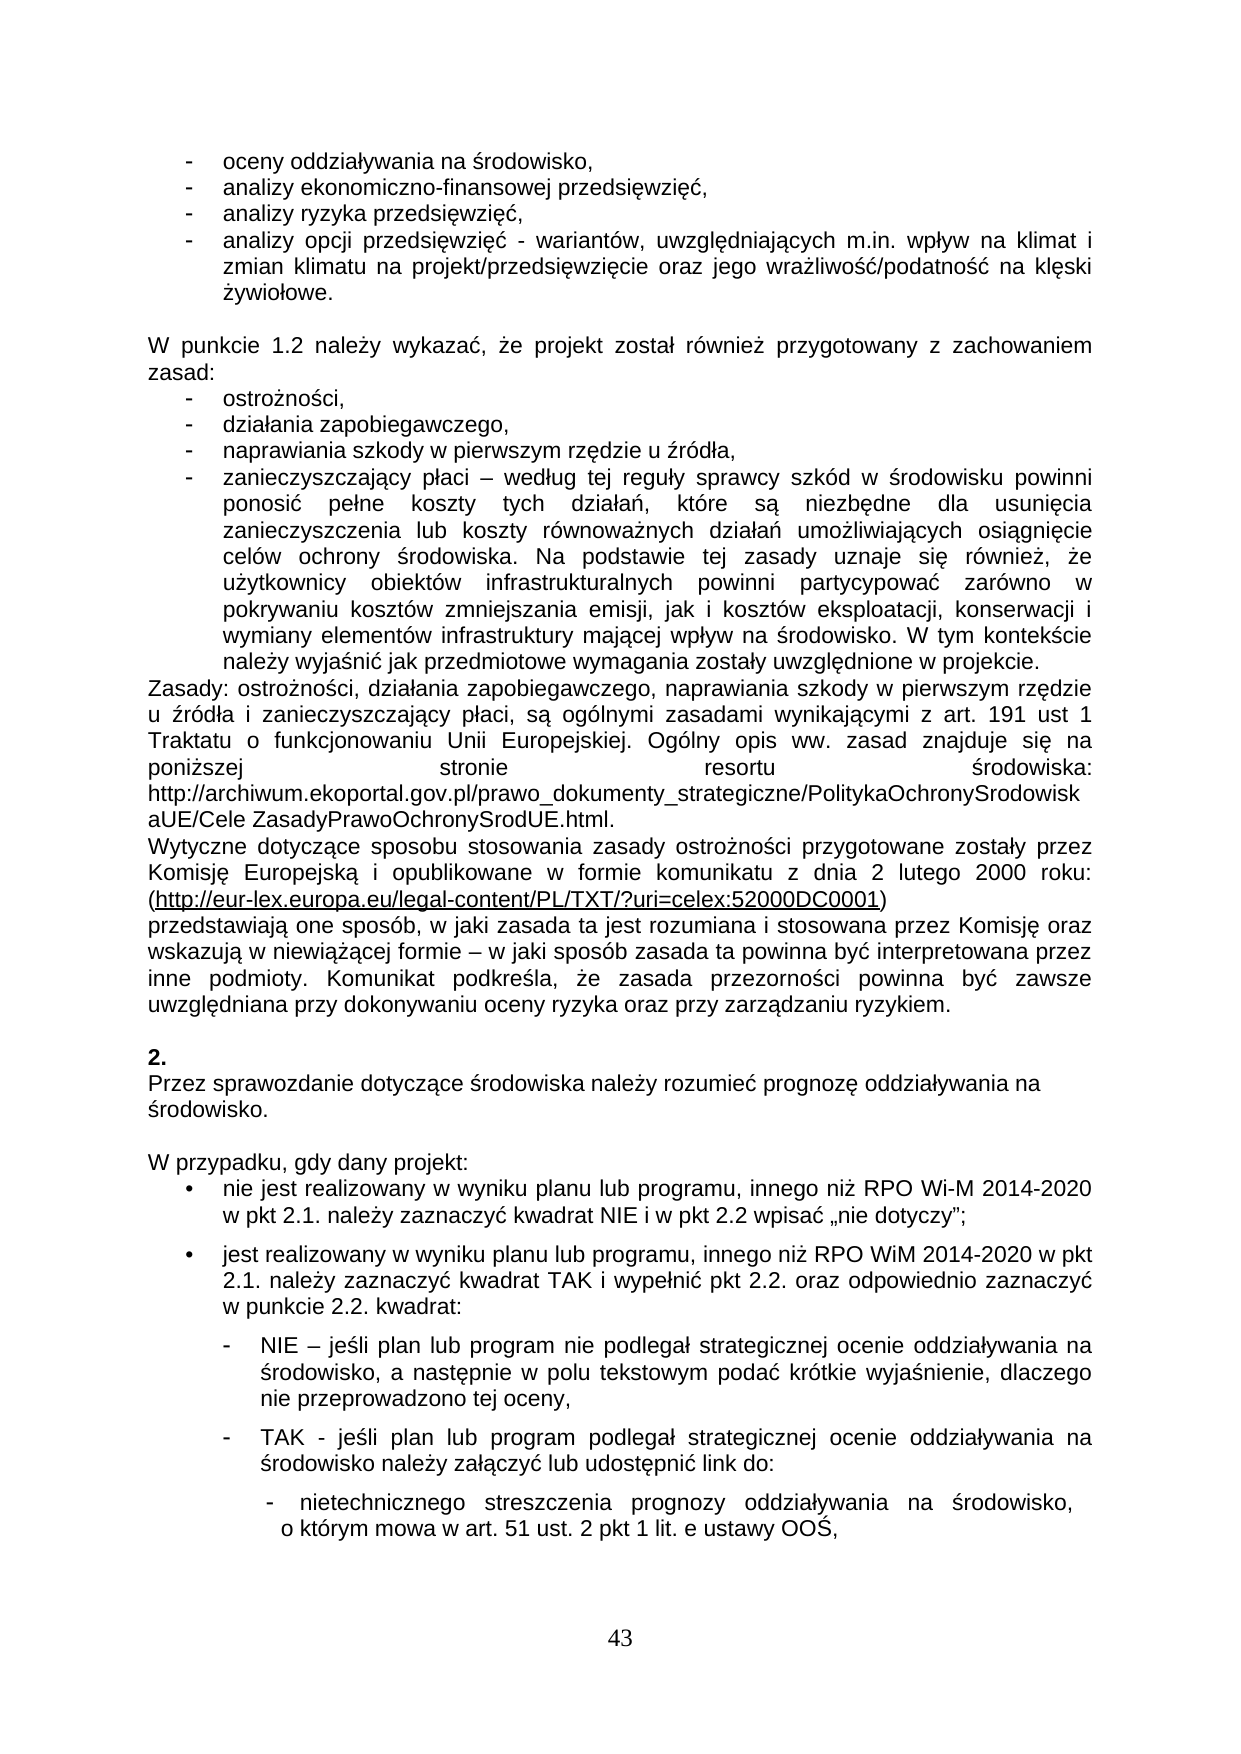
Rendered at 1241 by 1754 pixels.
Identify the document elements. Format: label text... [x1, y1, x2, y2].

list ostrożności, [185, 385, 1093, 411]
text Zasady: ostrożności, działania zapobiegawczego, naprawiania szkody w pierwszym rzędzie u źródła i zanieczyszczający płaci, są ogólnymi zasadami wynikającymi z art. 191 ust 1 Traktatu o funkcjonowaniu Unii Europejskiej. Ogólny opis ww. zasad znajduje się na poniższej stronie resortu środowiska: http://archiwum.ekoportal.gov.pl/prawo_dokumenty_strategiczne/PolitykaOchronySrodowiskaUE/Cele ZasadyPrawoOchronySrodUE.html. [148, 675, 1093, 833]
list naprawiania szkody w pierwszym rzędzie u źródła, [185, 437, 1093, 464]
list analizy opcji przedsięwzięć - wariantów, uwzględniających m.in. wpływ na klimat i zmian klimatu na projekt/przedsięwzięcie oraz jego wrażliwość/podatność na klęski żywiołowe. [185, 227, 1093, 306]
text przedstawiają one sposób, w jaki zasada ta jest rozumiana i stosowana przez Komisję oraz wskazują w niewiążącej formie – w jaki sposób zasada ta powinna być interpretowana przez inne podmioty. Komunikat podkreśla, że zasada przezorności powinna być zawsze uwzględniana przy dokonywaniu oceny ryzyka oraz przy zarządzaniu ryzykiem. [148, 912, 1093, 1017]
list jest realizowany w wyniku planu lub programu, innego niż RPO WiM 2014-2020 w pkt 2.1. należy zaznaczyć kwadrat TAK i wypełnić pkt 2.2. oraz odpowiednio zaznaczyć w punkcie 2.2. kwadrat: [185, 1241, 1093, 1320]
list nietechnicznego streszczenia prognozy oddziaływania na środowisko, o którym mowa w art. 51 ust. 2 pkt 1 lit. e ustawy OOŚ, [266, 1489, 1093, 1542]
list NIE – jeśli plan lub program nie podlegał strategicznej ocenie oddziaływania na środowisko, a następnie w polu tekstowym podać krótkie wyjaśnienie, dlaczego nie przeprowadzono tej oceny, [223, 1332, 1093, 1411]
text W punkcie 1.2 należy wykazać, że projekt został również przygotowany z zachowaniem zasad: [148, 332, 1093, 385]
list nie jest realizowany w wyniku planu lub programu, innego niż RPO Wi-M 2014-2020 w pkt 2.1. należy zaznaczyć kwadrat NIE i w pkt 2.2 wpisać „nie dotyczy”; [185, 1175, 1093, 1228]
list TAK - jeśli plan lub program podlegał strategicznej ocenie oddziaływania na środowisko należy załączyć lub udostępnić link do: [223, 1424, 1093, 1476]
list analizy ryzyka przedsięwzięć, [185, 200, 1093, 227]
list działania zapobiegawczego, [185, 411, 1093, 437]
list oceny oddziaływania na środowisko, [185, 148, 1093, 174]
list zanieczyszczający płaci – według tej reguły sprawcy szkód w środowisku powinni ponosić pełne koszty tych działań, które są niezbędne dla usunięcia zanieczyszczenia lub koszty równoważnych działań umożliwiających osiągnięcie celów ochrony środowiska. Na podstawie tej zasady uznaje się również, że użytkownicy obiektów infrastrukturalnych powinni partycypować zarówno w pokrywaniu kosztów zmniejszania emisji, jak i kosztów eksploatacji, konserwacji i wymiany elementów infrastruktury mającej wpływ na środowisko. W tym kontekście należy wyjaśnić jak przedmiotowe wymagania zostały uwzględnione w projekcie. [185, 464, 1093, 675]
text Przez sprawozdanie dotyczące środowiska należy rozumieć prognozę oddziaływania na środowisko. [148, 1070, 1093, 1123]
text Wytyczne dotyczące sposobu stosowania zasady ostrożności przygotowane zostały przez Komisję Europejską i opublikowane w formie komunikatu z dnia 2 lutego 2000 roku: (http://eur-lex.europa.eu/legal-content/PL/TXT/?uri=celex:52000DC0001) [148, 833, 1093, 912]
list analizy ekonomiczno-finansowej przedsięwzięć, [185, 174, 1093, 200]
text W przypadku, gdy dany projekt: [148, 1149, 1093, 1175]
text 2. [148, 1044, 1093, 1070]
